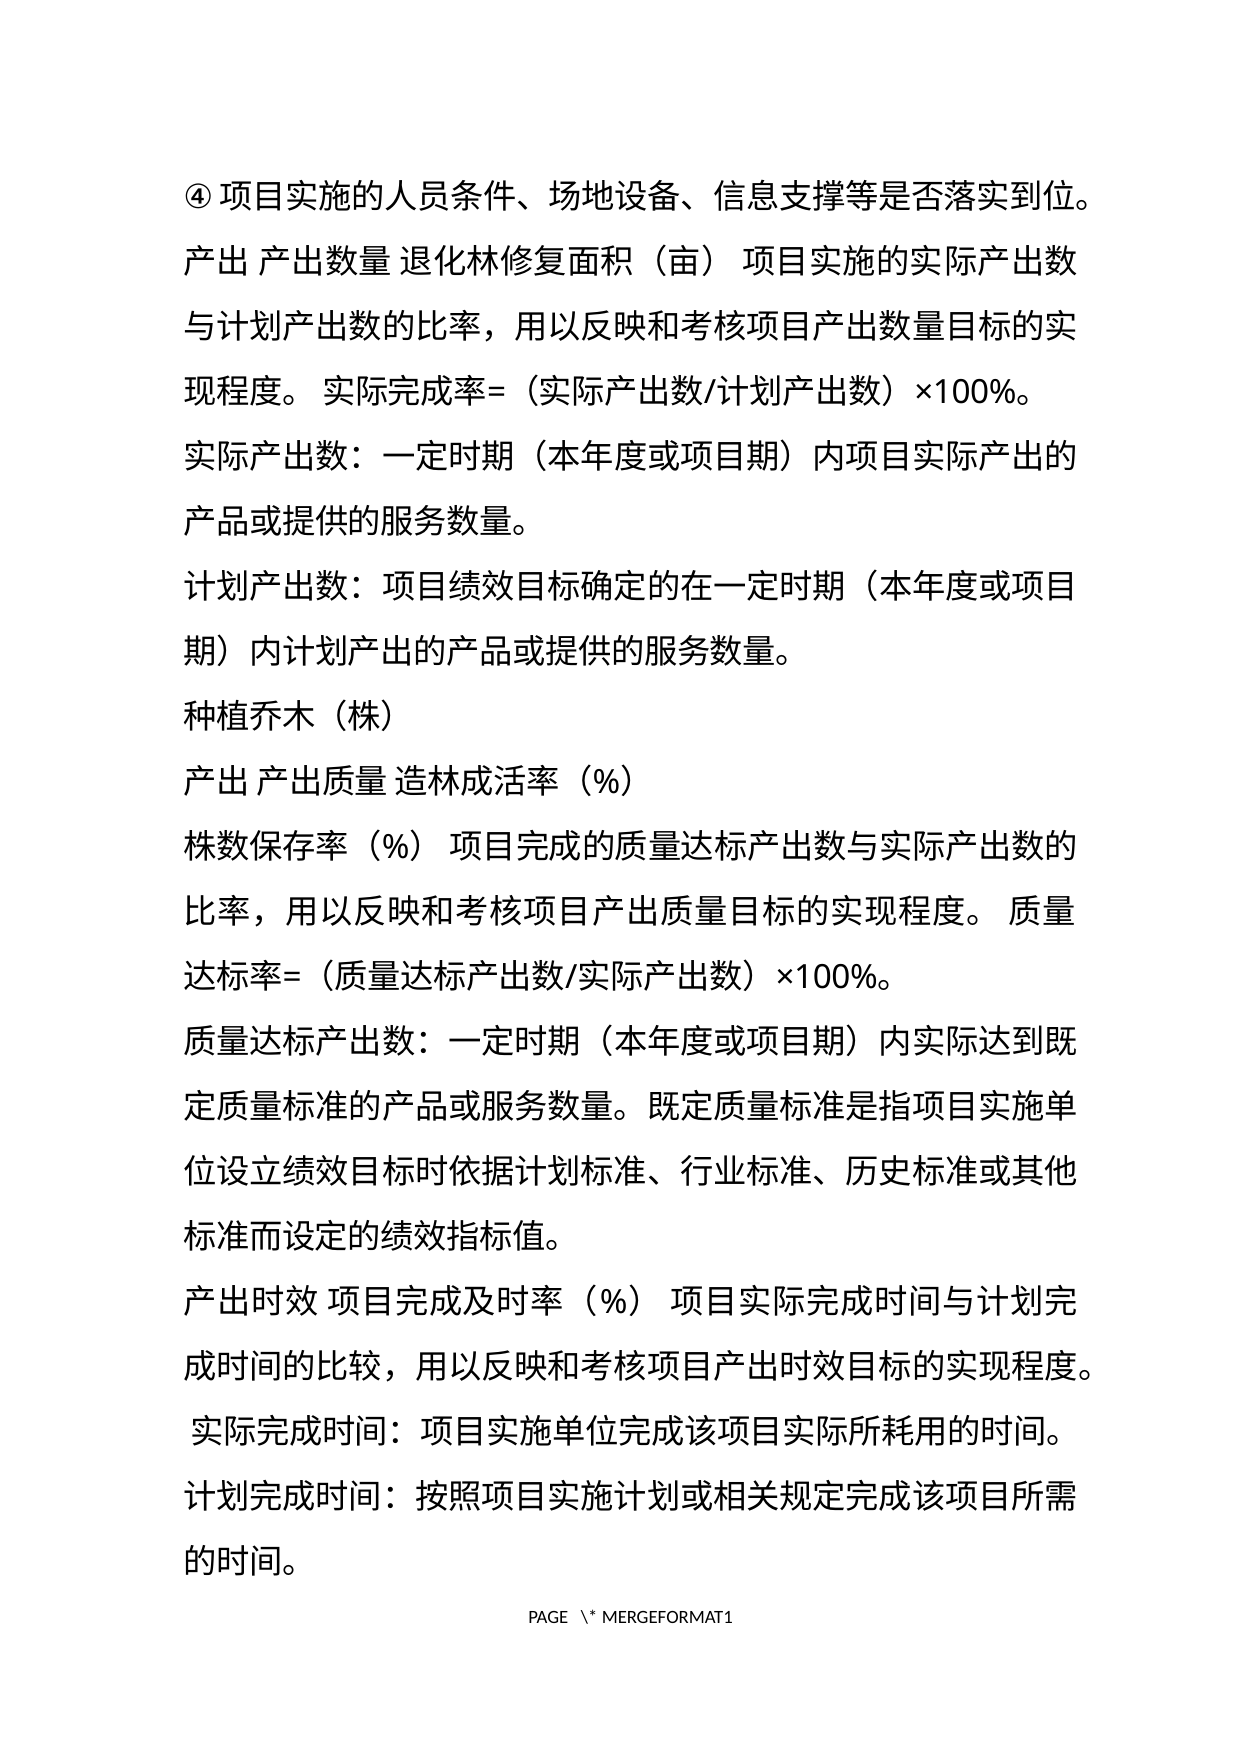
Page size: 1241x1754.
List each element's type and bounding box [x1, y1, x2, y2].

text [183, 162, 1078, 1592]
